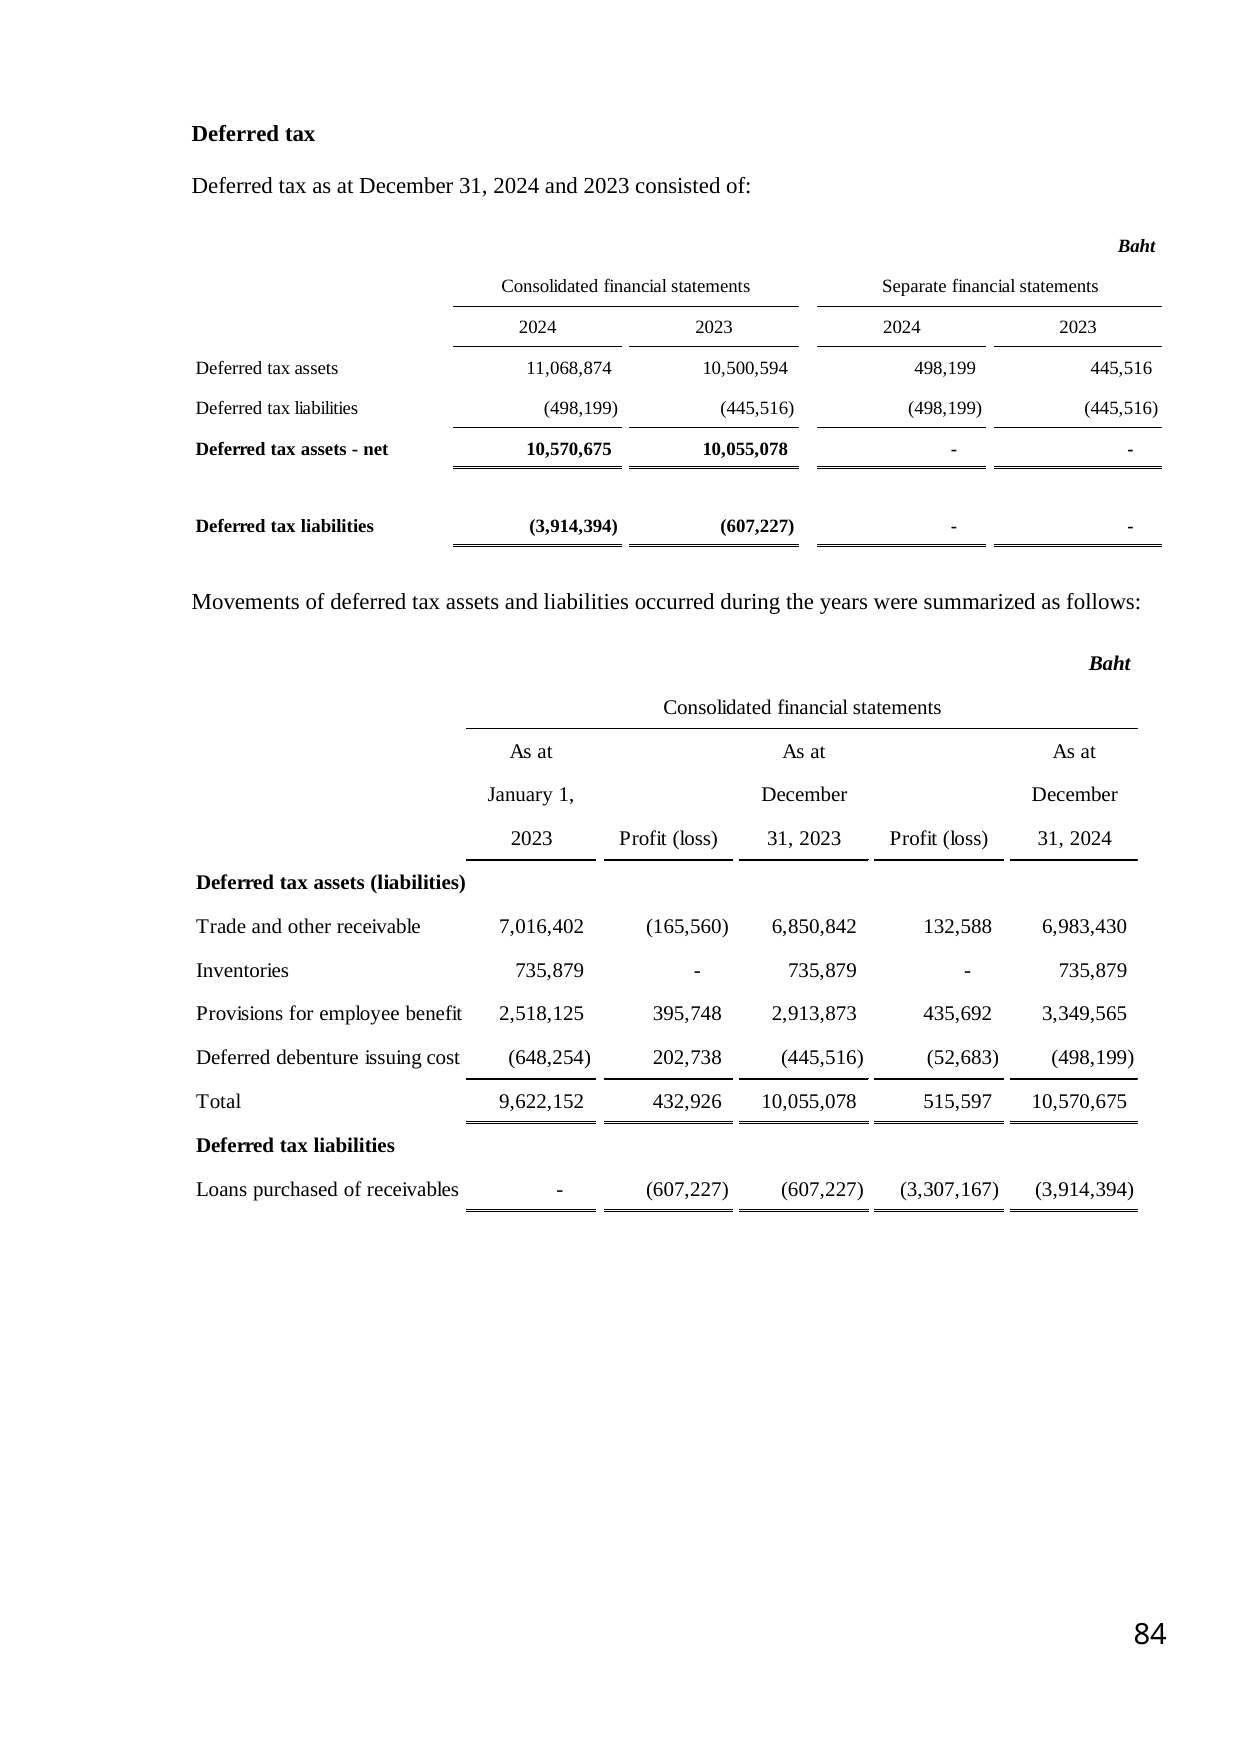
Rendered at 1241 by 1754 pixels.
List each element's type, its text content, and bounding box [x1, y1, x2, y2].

text Deferred tax as at December 31, 2024 and 2023 consisted of: [191, 172, 1166, 199]
text Movements of deferred tax assets and liabilities occurred during the years were summarized as follows: [191, 588, 1166, 614]
text Deferred tax [191, 120, 1166, 146]
